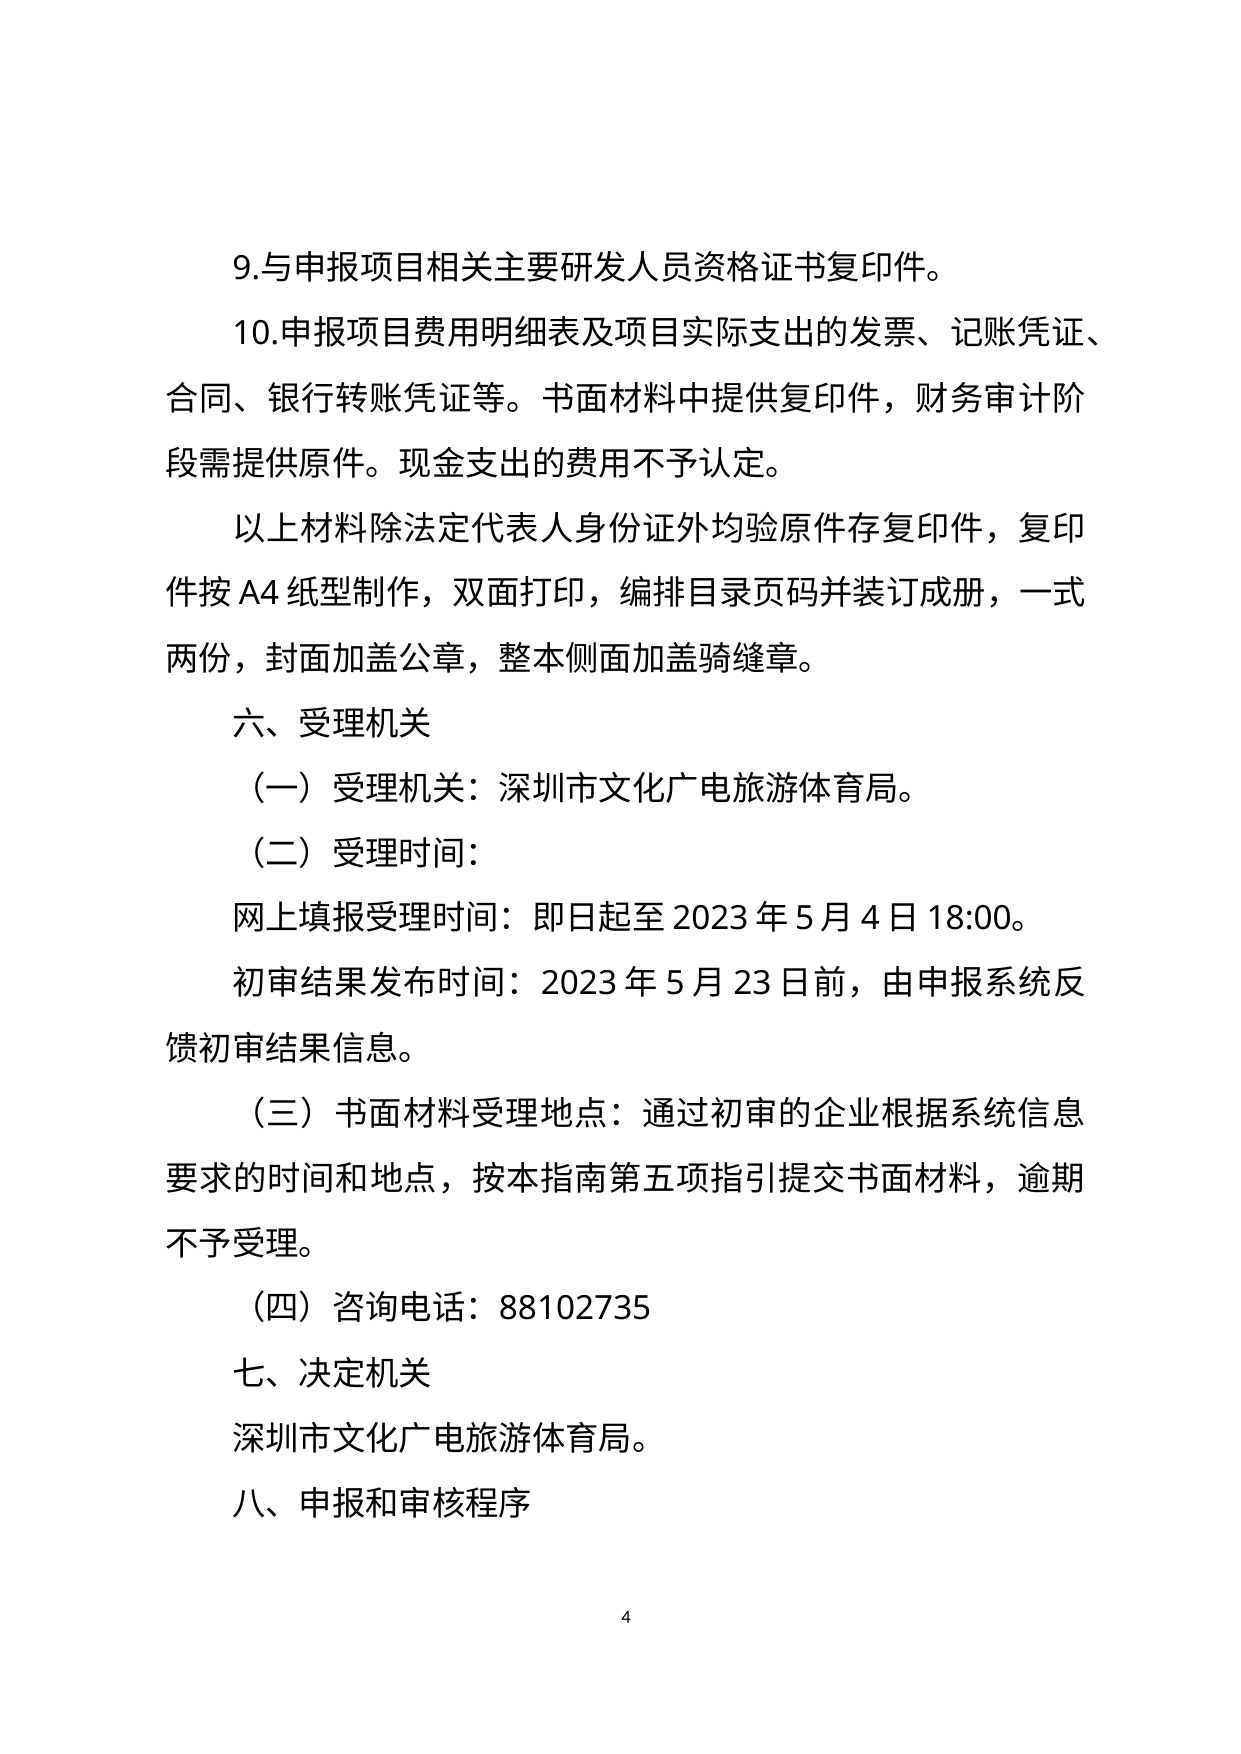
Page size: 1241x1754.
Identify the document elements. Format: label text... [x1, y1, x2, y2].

text （一）受理机关：深圳市文化广电旅游体育局。 [165, 753, 1087, 818]
text 七、决定机关 [165, 1338, 1087, 1403]
text （四）咨询电话：88102735 [165, 1273, 1087, 1338]
list 9.与申报项目相关主要研发人员资格证书复印件。 [165, 233, 1087, 298]
text 六、受理机关 [165, 688, 1087, 753]
text 网上填报受理时间：即日起至2023年5月4日18:00。 [165, 883, 1087, 948]
text 八、申报和审核程序 [165, 1468, 1087, 1533]
text （二）受理时间： [165, 818, 1087, 883]
list 10.申报项目费用明细表及项目实际支出的发票、记账凭证、合同、银行转账凭证等。书面材料中提供复印件，财务审计阶段需提供原件。现金支出的费用不予认定。 [165, 298, 1087, 493]
text 初审结果发布时间：2023年5月23日前，由申报系统反馈初审结果信息。 [165, 948, 1087, 1078]
text （三）书面材料受理地点：通过初审的企业根据系统信息要求的时间和地点，按本指南第五项指引提交书面材料，逾期不予受理。 [165, 1078, 1087, 1273]
text 深圳市文化广电旅游体育局。 [165, 1403, 1087, 1468]
text 以上材料除法定代表人身份证外均验原件存复印件，复印件按A4纸型制作，双面打印，编排目录页码并装订成册，一式两份，封面加盖公章，整本侧面加盖骑缝章。 [165, 493, 1087, 688]
